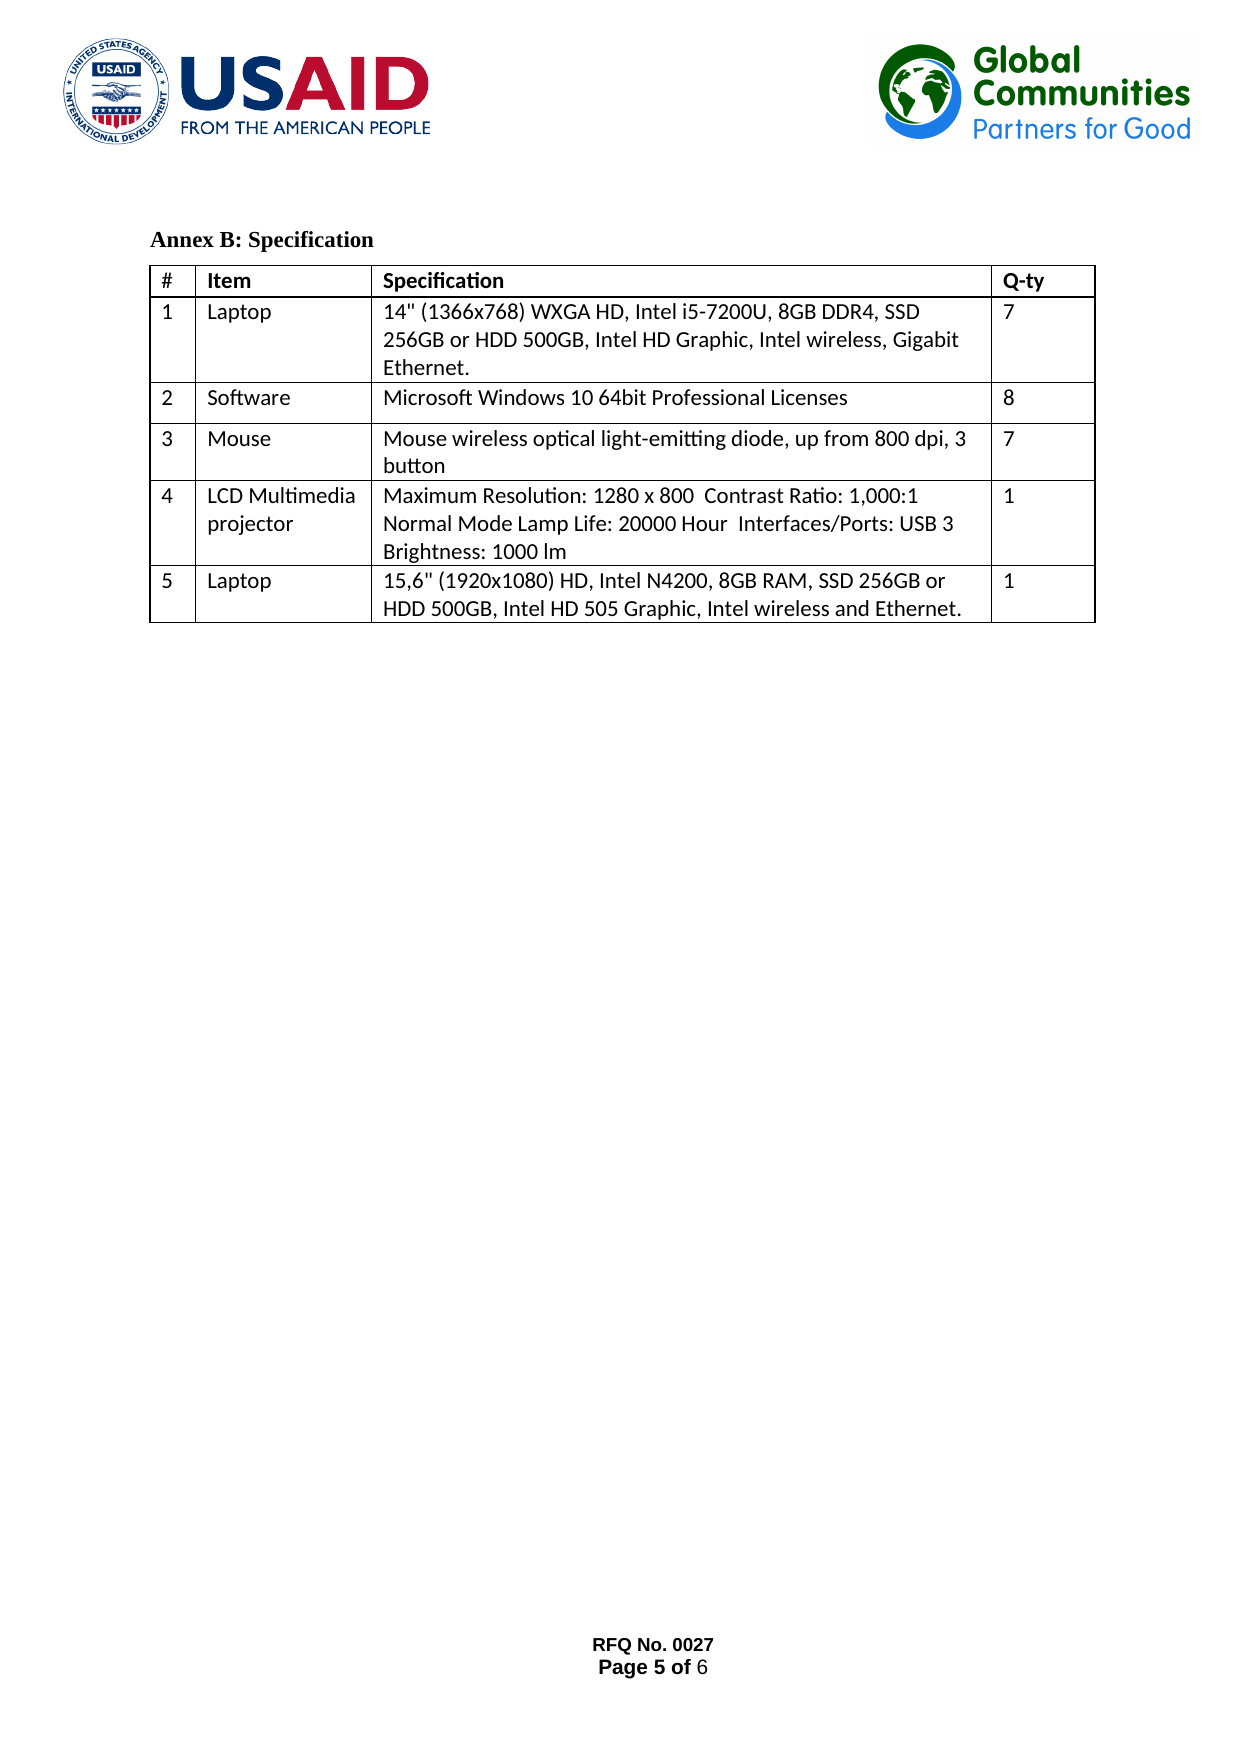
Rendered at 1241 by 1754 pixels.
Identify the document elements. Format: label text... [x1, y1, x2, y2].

table_cell LCD Multimedia projector [196, 481, 371, 565]
table_cell 15,6" (1920x1080) HD, Intel N4200, 8GB RAM, SSD 256GB or HDD 500GB, Intel HD 505 Graphic, Intel wireless and Ethernet. [372, 566, 991, 622]
table_cell 14" (1366x768) WXGA HD, Intel i5-7200U, 8GB DDR4, SSD 256GB or HDD 500GB, Intel HD Graphic, Intel wireless, Gigabit Ethernet. [372, 298, 991, 382]
table_cell 1 [992, 481, 1094, 565]
table_cell Maximum Resolution: 1280 x 800 Contrast Ratio: 1,000:1 Normal Mode Lamp Life: 20000 Hour Interfaces/Ports: USB 3 Brightness: 1000 lm [372, 481, 991, 565]
table_cell 2 [151, 383, 195, 423]
table_header Item [196, 266, 371, 296]
table_cell 1 [992, 566, 1094, 622]
table_cell 7 [992, 424, 1094, 480]
table_cell 5 [151, 566, 195, 622]
table_header Q-ty [992, 266, 1094, 296]
table_cell 3 [151, 424, 195, 480]
table_cell 8 [992, 383, 1094, 423]
table_header # [151, 266, 195, 296]
table_cell 1 [151, 298, 195, 382]
picture [51, 17, 437, 161]
text Annex B: Specification [150, 226, 1156, 253]
table_cell Laptop [196, 298, 371, 382]
table_cell Mouse wireless optical light-emitting diode, up from 800 dpi, 3 button [372, 424, 991, 480]
table_cell Laptop [196, 566, 371, 622]
picture [867, 33, 1200, 150]
table_cell 7 [992, 298, 1094, 382]
table_cell Microsoft Windows 10 64bit Professional Licenses [372, 383, 991, 423]
table_cell Mouse [196, 424, 371, 480]
table_header Specification [372, 266, 991, 296]
table_cell 4 [151, 481, 195, 565]
table_cell Software [196, 383, 371, 423]
